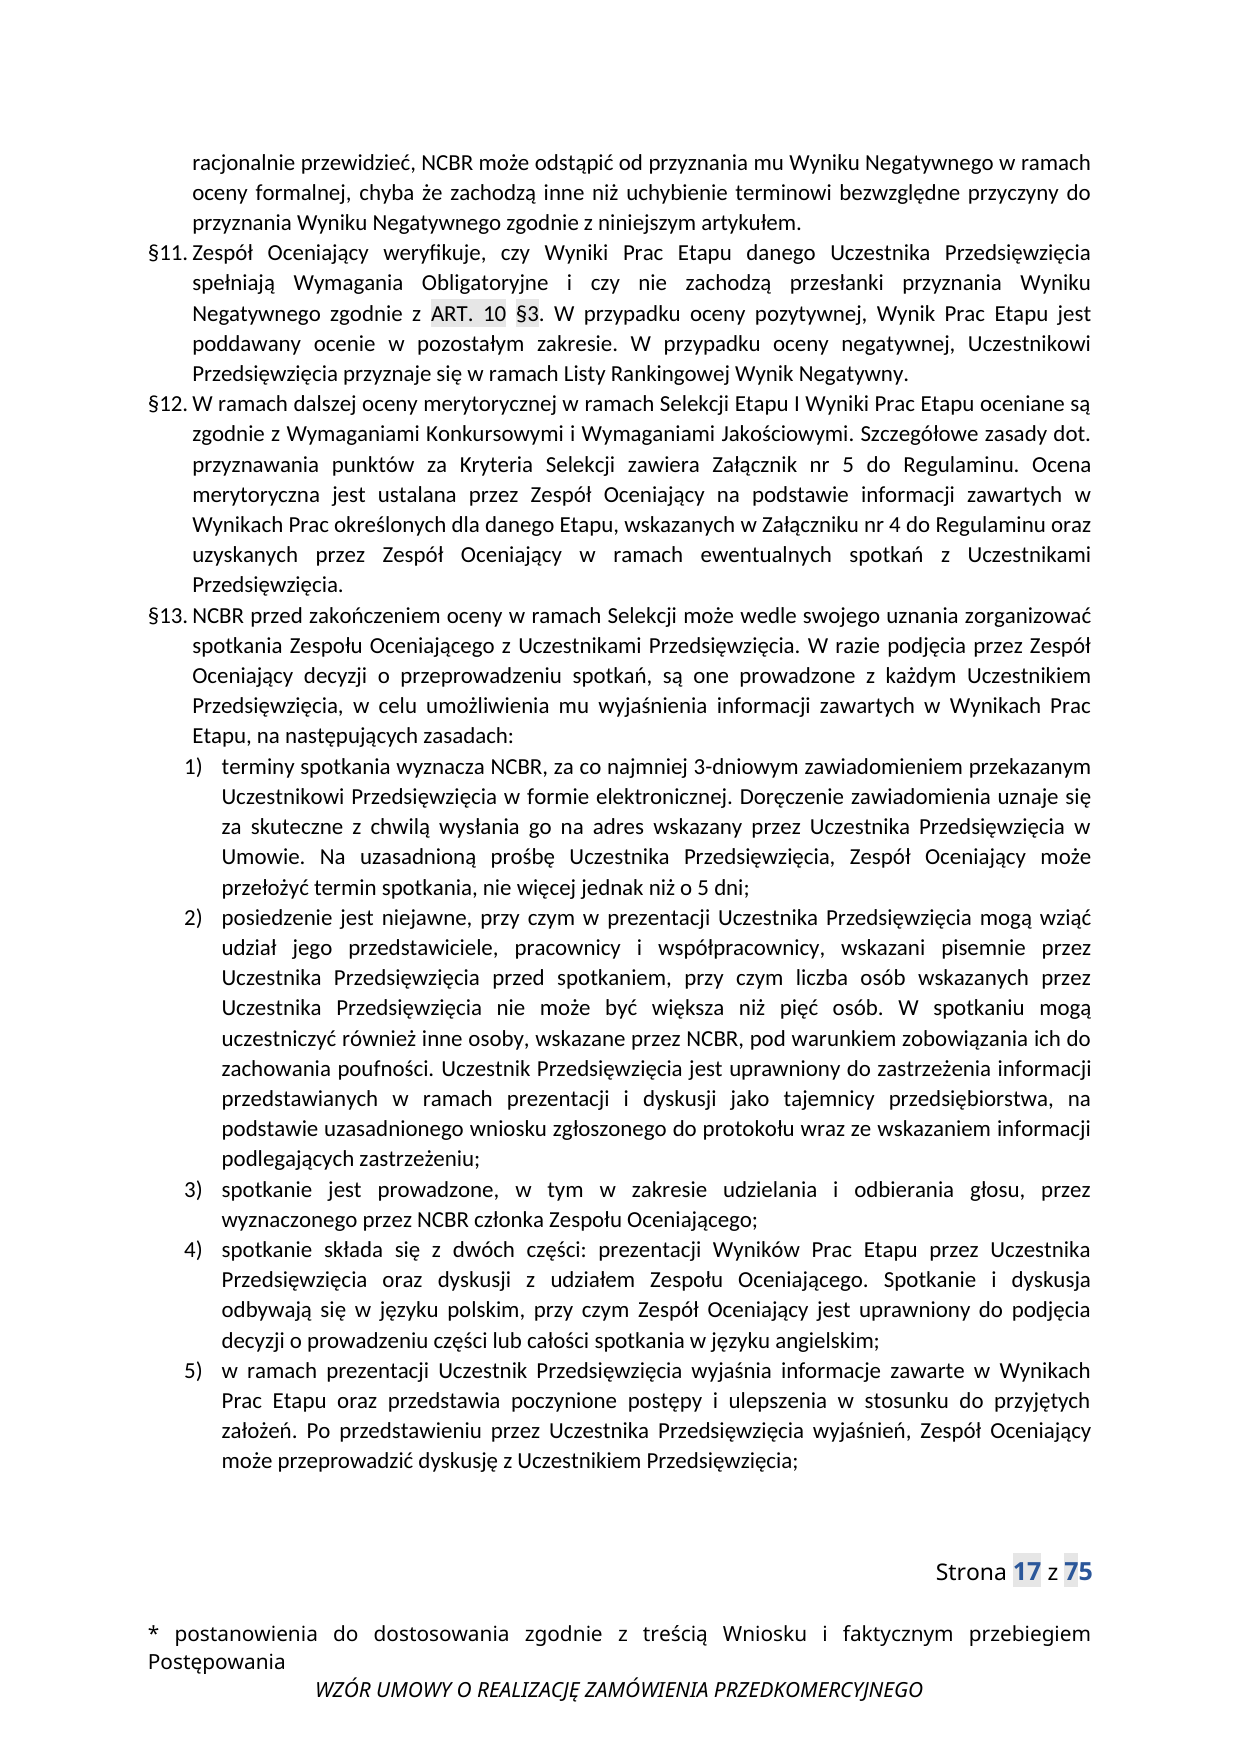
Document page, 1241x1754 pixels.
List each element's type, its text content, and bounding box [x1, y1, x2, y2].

list terminy spotkania wyznacza NCBR, za co najmniej 3-dniowym zawiadomieniem przekazanym Uczestnikowi Przedsięwzięcia w formie elektronicznej. Doręczenie zawiadomienia uznaje się za skuteczne z chwilą wysłania go na adres wskazany przez Uczestnika Przedsięwzięcia w Umowie. Na uzasadnioną prośbę Uczestnika Przedsięwzięcia, Zespół Oceniający może przełożyć termin spotkania, nie więcej jednak niż o 5 dni; [184, 752, 1093, 901]
list W ramach dalszej oceny merytorycznej w ramach Selekcji Etapu I Wyniki Prac Etapu oceniane są zgodnie z Wymaganiami Konkursowymi i Wymaganiami Jakościowymi. Szczegółowe zasady dot. przyznawania punktów za Kryteria Selekcji zawiera Załącznik nr 5 do Regulaminu. Ocena merytoryczna jest ustalana przez Zespół Oceniający na podstawie informacji zawartych w Wynikach Prac określonych dla danego Etapu, wskazanych w Załączniku nr 4 do Regulaminu oraz uzyskanych przez Zespół Oceniający w ramach ewentualnych spotkań z Uczestnikami Przedsięwzięcia. [148, 389, 1093, 598]
list NCBR przed zakończeniem oceny w ramach Selekcji może wedle swojego uznania zorganizować spotkania Zespołu Oceniającego z Uczestnikami Przedsięwzięcia. W razie podjęcia przez Zespół Oceniający decyzji o przeprowadzeniu spotkań, są one prowadzone z każdym Uczestnikiem Przedsięwzięcia, w celu umożliwienia mu wyjaśnienia informacji zawartych w Wynikach Prac Etapu, na następujących zasadach: [148, 601, 1093, 749]
list spotkanie jest prowadzone, w tym w zakresie udzielania i odbierania głosu, przez wyznaczonego przez NCBR członka Zespołu Oceniającego; [184, 1175, 1093, 1233]
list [148, 148, 1093, 236]
list posiedzenie jest niejawne, przy czym w prezentacji Uczestnika Przedsięwzięcia mogą wziąć udział jego przedstawiciele, pracownicy i współpracownicy, wskazani pisemnie przez Uczestnika Przedsięwzięcia przed spotkaniem, przy czym liczba osób wskazanych przez Uczestnika Przedsięwzięcia nie może być większa niż pięć osób. W spotkaniu mogą uczestniczyć również inne osoby, wskazane przez NCBR, pod warunkiem zobowiązania ich do zachowania poufności. Uczestnik Przedsięwzięcia jest uprawniony do zastrzeżenia informacji przedstawianych w ramach prezentacji i dyskusji jako tajemnicy przedsiębiorstwa, na podstawie uzasadnionego wniosku zgłoszonego do protokołu wraz ze wskazaniem informacji podlegających zastrzeżeniu; [184, 903, 1093, 1172]
list Zespół Oceniający weryfikuje, czy Wyniki Prac Etapu danego Uczestnika Przedsięwzięcia spełniają Wymagania Obligatoryjne i czy nie zachodzą przesłanki przyznania Wyniku Negatywnego zgodnie z ART. 10 §3. W przypadku oceny pozytywnej, Wynik Prac Etapu jest poddawany ocenie w pozostałym zakresie. W przypadku oceny negatywnej, Uczestnikowi Przedsięwzięcia przyznaje się w ramach Listy Rankingowej Wynik Negatywny. [148, 238, 1093, 387]
list w ramach prezentacji Uczestnik Przedsięwzięcia wyjaśnia informacje zawarte w Wynikach Prac Etapu oraz przedstawia poczynione postępy i ulepszenia w stosunku do przyjętych założeń. Po przedstawieniu przez Uczestnika Przedsięwzięcia wyjaśnień, Zespół Oceniający może przeprowadzić dyskusję z Uczestnikiem Przedsięwzięcia; [184, 1356, 1093, 1474]
list spotkanie składa się z dwóch części: prezentacji Wyników Prac Etapu przez Uczestnika Przedsięwzięcia oraz dyskusji z udziałem Zespołu Oceniającego. Spotkanie i dyskusja odbywają się w języku polskim, przy czym Zespół Oceniający jest uprawniony do podjęcia decyzji o prowadzeniu części lub całości spotkania w języku angielskim; [184, 1235, 1093, 1354]
